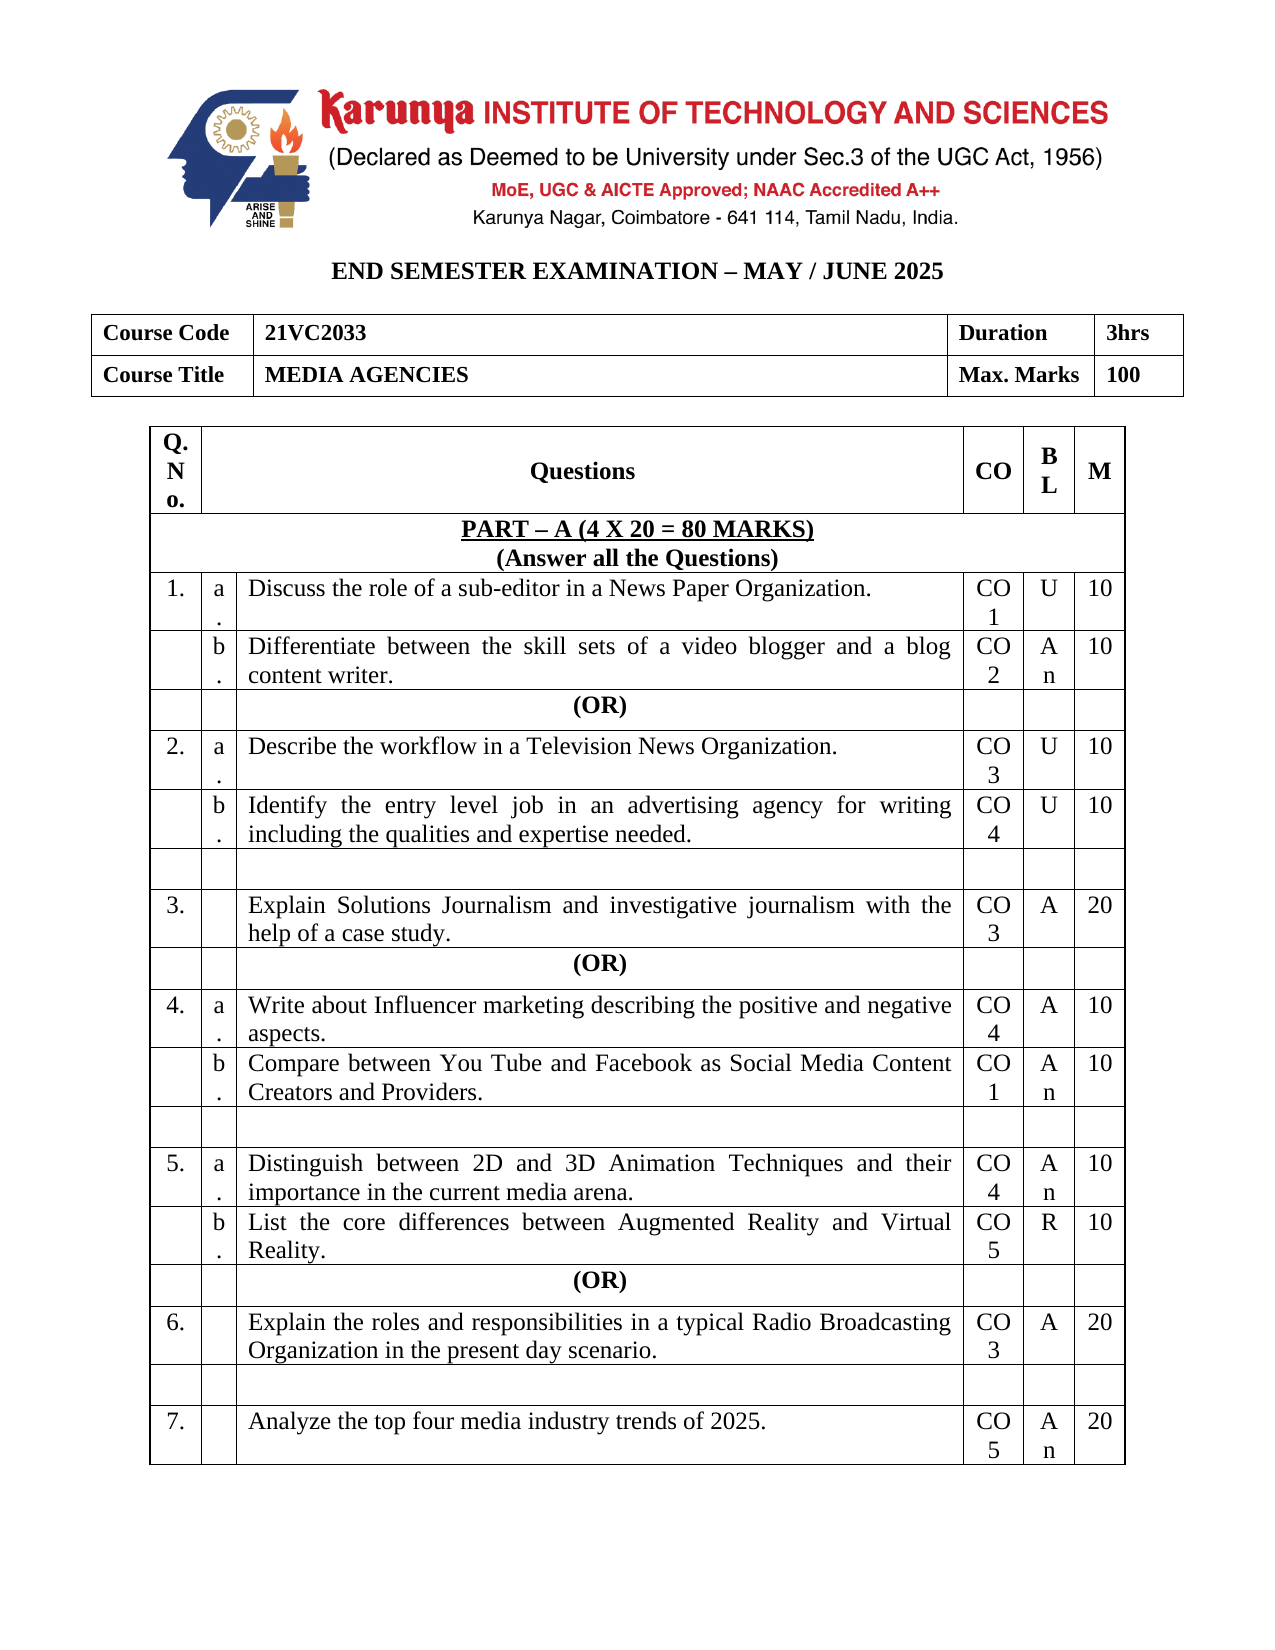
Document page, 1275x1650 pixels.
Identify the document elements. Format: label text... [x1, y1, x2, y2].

table_cell Distinguish between 2D and 3D Animation Techniques and their importance in the current media arena. [237, 1148, 963, 1206]
table_cell a. [202, 1148, 236, 1206]
table_cell b. [202, 1207, 236, 1264]
table_cell [151, 849, 201, 889]
table_cell a. [202, 731, 236, 789]
table_cell A [1024, 890, 1074, 947]
table_header Course Code [92, 315, 253, 355]
table_cell [1075, 849, 1124, 889]
table_cell 10 [1075, 731, 1124, 789]
table_cell 20 [1075, 890, 1124, 947]
table_header 21VC2033 [254, 315, 947, 355]
table_cell [1075, 1265, 1124, 1306]
table_cell [1075, 948, 1124, 989]
table_cell b. [202, 631, 236, 689]
table_cell [1024, 690, 1074, 730]
table_cell [1075, 1107, 1124, 1147]
table_cell CO3 [964, 731, 1023, 789]
table_cell [202, 849, 236, 889]
table_cell CO1 [964, 573, 1023, 630]
table_cell CO3 [964, 890, 1023, 947]
table_cell [202, 1265, 236, 1306]
table_cell Write about Influencer marketing describing the positive and negative aspects. [237, 990, 963, 1047]
table_cell 10 [1075, 1048, 1124, 1106]
table_cell [1024, 1107, 1074, 1147]
table_cell [1075, 1365, 1124, 1405]
table_cell b. [202, 790, 236, 847]
table_cell 10 [1075, 790, 1124, 847]
table_cell a. [202, 573, 236, 630]
table_cell (OR) [237, 1265, 963, 1306]
table_cell [237, 849, 963, 889]
table_cell [202, 690, 236, 730]
table_cell [964, 1265, 1023, 1306]
table_cell PART – A (4 X 20 = 80 MARKS) (Answer all the Questions) [151, 514, 1124, 572]
table_header 3hrs [1095, 315, 1183, 355]
table_cell Explain the roles and responsibilities in a typical Radio Broadcasting Organization in the present day scenario. [237, 1307, 963, 1364]
table_cell CO4 [964, 790, 1023, 847]
table_cell U [1024, 790, 1074, 847]
table_cell 10 [1075, 631, 1124, 689]
table_cell Describe the workflow in a Television News Organization. [237, 731, 963, 789]
table_cell [964, 948, 1023, 989]
table_header Duration [948, 315, 1094, 355]
table_cell CO4 [964, 1148, 1023, 1206]
table_header Q. No. [151, 427, 201, 513]
table_cell [151, 1265, 201, 1306]
table_cell 20 [1075, 1307, 1124, 1364]
table_cell [202, 1307, 236, 1364]
table_cell 1. [151, 573, 201, 630]
table_cell [151, 690, 201, 730]
table_cell Course Title [92, 356, 253, 396]
table_header Questions [202, 427, 963, 513]
table_cell U [1024, 731, 1074, 789]
table_cell CO1 [964, 1048, 1023, 1106]
table_cell 4. [151, 990, 201, 1047]
table_cell 10 [1075, 990, 1124, 1047]
table_cell 10 [1075, 1207, 1124, 1264]
table_cell 10 [1075, 573, 1124, 630]
table_cell An [1024, 1148, 1074, 1206]
table_header M [1075, 427, 1124, 513]
table_cell [151, 948, 201, 989]
table_cell (OR) [237, 948, 963, 989]
table_cell 3. [151, 890, 201, 947]
table_cell [202, 1365, 236, 1405]
table_cell (OR) [237, 690, 963, 730]
table_cell [151, 1048, 201, 1106]
table_cell 7. [151, 1406, 201, 1464]
table_cell 10 [1075, 1148, 1124, 1206]
table_cell 20 [1075, 1406, 1124, 1464]
table_cell a. [202, 990, 236, 1047]
table_cell [964, 1365, 1023, 1405]
text END SEMESTER EXAMINATION – MAY / JUNE 2025 [150, 256, 1125, 285]
table_cell [202, 890, 236, 947]
table_cell A [1024, 990, 1074, 1047]
table_cell [151, 790, 201, 847]
table_cell [1024, 1265, 1074, 1306]
table_cell Explain Solutions Journalism and investigative journalism with the help of a case study. [237, 890, 963, 947]
table_cell Max. Marks [948, 356, 1094, 396]
table_header CO [964, 427, 1023, 513]
picture [167, 89, 1108, 228]
table_cell An [1024, 1406, 1074, 1464]
table_cell 5. [151, 1148, 201, 1206]
table_cell Discuss the role of a sub-editor in a News Paper Organization. [237, 573, 963, 630]
table_cell [151, 631, 201, 689]
table_cell MEDIA AGENCIES [254, 356, 947, 396]
table_cell [151, 1365, 201, 1405]
table_cell An [1024, 631, 1074, 689]
table_cell [237, 1365, 963, 1405]
table_cell Analyze the top four media industry trends of 2025. [237, 1406, 963, 1464]
table_cell [1024, 849, 1074, 889]
table_cell CO2 [964, 631, 1023, 689]
table_cell [1075, 690, 1124, 730]
table_cell CO5 [964, 1207, 1023, 1264]
table_cell [237, 1107, 963, 1147]
table_cell 100 [1095, 356, 1183, 396]
table_cell U [1024, 573, 1074, 630]
table_cell [1024, 1365, 1074, 1405]
table_cell CO3 [964, 1307, 1023, 1364]
table_cell [202, 948, 236, 989]
table_cell A [1024, 1307, 1074, 1364]
table_cell [964, 1107, 1023, 1147]
table_cell CO5 [964, 1406, 1023, 1464]
table_cell Identify the entry level job in an advertising agency for writing including the qualities and expertise needed. [237, 790, 963, 847]
table_cell [202, 1107, 236, 1147]
table_cell [964, 690, 1023, 730]
table_header BL [1024, 427, 1074, 513]
table_cell [151, 1107, 201, 1147]
table_cell b. [202, 1048, 236, 1106]
table_cell An [1024, 1048, 1074, 1106]
table_cell List the core differences between Augmented Reality and Virtual Reality. [237, 1207, 963, 1264]
table_cell R [1024, 1207, 1074, 1264]
table_cell [151, 1207, 201, 1264]
table_cell [1024, 948, 1074, 989]
table_cell 2. [151, 731, 201, 789]
table_cell Differentiate between the skill sets of a video blogger and a blog content writer. [237, 631, 963, 689]
table_cell 6. [151, 1307, 201, 1364]
table_cell [202, 1406, 236, 1464]
table_cell [964, 849, 1023, 889]
table_cell Compare between You Tube and Facebook as Social Media Content Creators and Providers. [237, 1048, 963, 1106]
table_cell CO4 [964, 990, 1023, 1047]
